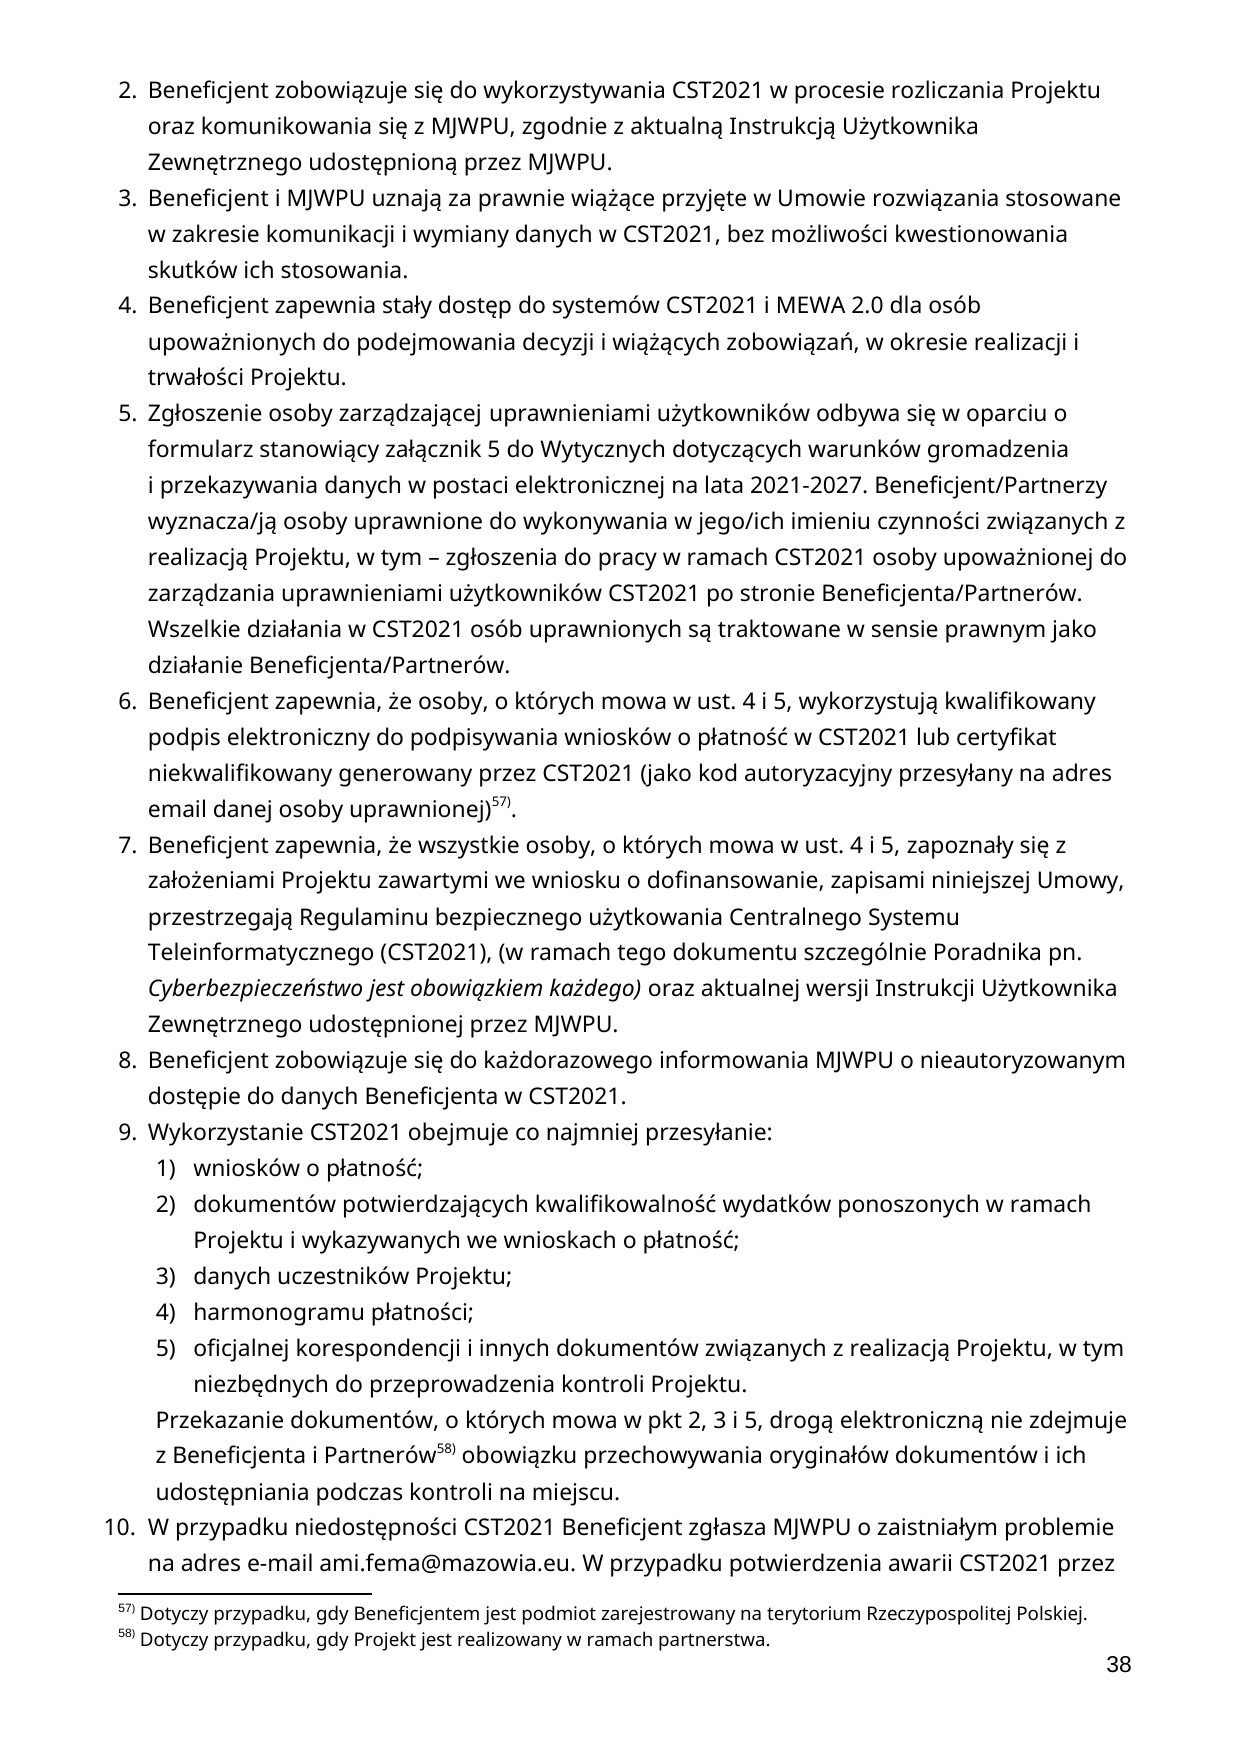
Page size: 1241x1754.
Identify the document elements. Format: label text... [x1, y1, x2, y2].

list Beneficjent zapewnia, że wszystkie osoby, o których mowa w ust. 4 i 5, zapoznały się z założeniami Projektu zawartymi we wniosku o dofinansowanie, zapisami niniejszej Umowy, przestrzegają Regulaminu bezpiecznego użytkowania Centralnego Systemu Teleinformatycznego (CST2021), (w ramach tego dokumentu szczególnie Poradnika pn. Cyberbezpieczeństwo jest obowiązkiem każdego) oraz aktualnej wersji Instrukcji Użytkownika Zewnętrznego udostępnionej przez MJWPU. [118, 828, 1132, 1039]
text Przekazanie dokumentów, o których mowa w pkt 2, 3 i 5, drogą elektroniczną nie zdejmuje z Beneficjenta i Partnerów) obowiązku przechowywania oryginałów dokumentów i ich udostępniania podczas kontroli na miejscu. [155, 1403, 1132, 1507]
list Zgłoszenie osoby zarządzającej uprawnieniami użytkowników odbywa się w oparciu o formularz stanowiący załącznik 5 do Wytycznych dotyczących warunków gromadzenia i przekazywania danych w postaci elektronicznej na lata 2021-2027. Beneficjent/Partnerzy wyznacza/ją osoby uprawnione do wykonywania w jego/ich imieniu czynności związanych z realizacją Projektu, w tym – zgłoszenia do pracy w ramach CST2021 osoby upoważnionej do zarządzania uprawnieniami użytkowników CST2021 po stronie Beneficjenta/Partnerów. Wszelkie działania w CST2021 osób uprawnionych są traktowane w sensie prawnym jako działanie Beneficjenta/Partnerów. [118, 397, 1132, 680]
list Beneficjent zapewnia, że osoby, o których mowa w ust. 4 i 5, wykorzystują kwalifikowany podpis elektroniczny do podpisywania wniosków o płatność w CST2021 lub certyfikat niekwalifikowany generowany przez CST2021 (jako kod autoryzacyjny przesyłany na adres email danej osoby uprawnionej)). [118, 685, 1132, 824]
list Beneficjent zobowiązuje się do każdorazowego informowania MJWPU o nieautoryzowanym dostępie do danych Beneficjenta w CST2021. [118, 1044, 1132, 1111]
list dokumentów potwierdzających kwalifikowalność wydatków ponoszonych w ramach Projektu i wykazywanych we wnioskach o płatność; [156, 1188, 1132, 1255]
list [103, 1511, 1132, 1578]
list Beneficjent i MJWPU uznają za prawnie wiążące przyjęte w Umowie rozwiązania stosowane w zakresie komunikacji i wymiany danych w CST2021, bez możliwości kwestionowania skutków ich stosowania. [118, 182, 1132, 285]
list oficjalnej korespondencji i innych dokumentów związanych z realizacją Projektu, w tym niezbędnych do przeprowadzenia kontroli Projektu. [156, 1332, 1132, 1399]
list Wykorzystanie CST2021 obejmuje co najmniej przesyłanie: [118, 1116, 1132, 1147]
list Beneficjent zobowiązuje się do wykorzystywania CST2021 w procesie rozliczania Projektu oraz komunikowania się z MJWPU, zgodnie z aktualną Instrukcją Użytkownika Zewnętrznego udostępnioną przez MJWPU. [118, 74, 1132, 177]
list danych uczestników Projektu; [156, 1260, 1132, 1291]
list Beneficjent zapewnia stały dostęp do systemów CST2021 i MEWA 2.0 dla osób upoważnionych do podejmowania decyzji i wiążących zobowiązań, w okresie realizacji i trwałości Projektu. [118, 289, 1132, 393]
list wniosków o płatność; [156, 1152, 1132, 1183]
list harmonogramu płatności; [156, 1296, 1132, 1327]
